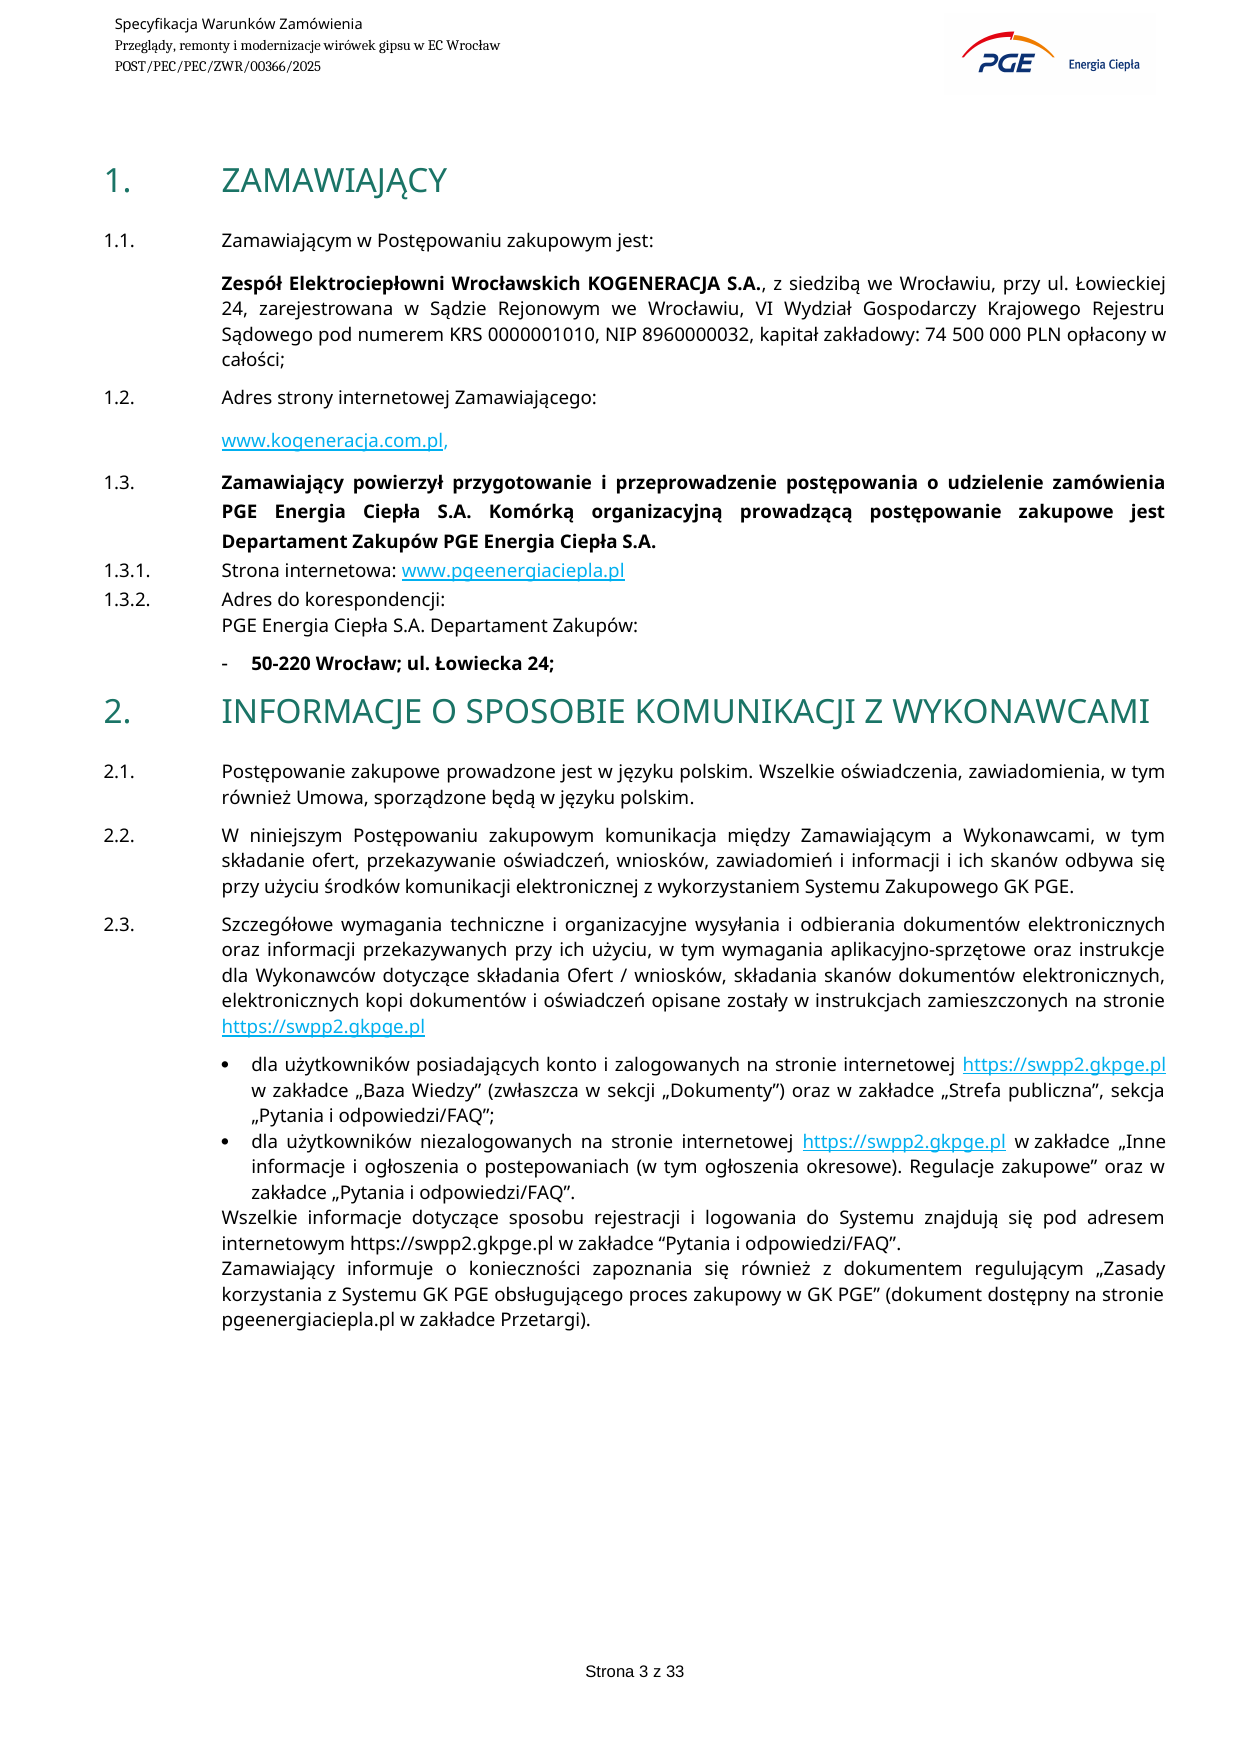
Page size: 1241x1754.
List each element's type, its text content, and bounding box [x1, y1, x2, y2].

subtitle Postępowanie zakupowe prowadzone jest w języku polskim. Wszelkie oświadczenia, zawiadomienia, w tym również Umowa, sporządzone będą w języku polskim. [103, 759, 1166, 810]
list Adres strony internetowej Zamawiającego: [103, 385, 1196, 410]
text Zamawiający informuje o konieczności zapoznania się również z dokumentem regulującym „Zasady korzystania z Systemu GK PGE obsługującego proces zakupowy w GK PGE” (dokument dostępny na stronie pgeenergiaciepla.pl w zakładce Przetargi). [221, 1256, 1166, 1332]
subtitle Zespół Elektrociepłowni Wrocławskich KOGENERACJA S.A., z siedzibą we Wrocławiu, przy ul. Łowieckiej 24, zarejestrowana w Sądzie Rejonowym we Wrocławiu, VI Wydział Gospodarczy Krajowego Rejestru Sądowego pod numerem KRS 0000001010, NIP 8960000032, kapitał zakładowy: 74 500 000 PLN opłacony w całości; [221, 270, 1166, 372]
list dla użytkowników posiadających konto i zalogowanych na stronie internetowej https://swpp2.gkpge.pl w zakładce „Baza Wiedzy” (zwłaszcza w sekcji „Dokumenty”) oraz w zakładce „Strefa publiczna”, sekcja „Pytania i odpowiedzi/FAQ”; [222, 1051, 1166, 1128]
list Zamawiającym w Postępowaniu zakupowym jest: [103, 227, 1166, 252]
subtitle 50-220 Wrocław; ul. Łowiecka 24; [221, 650, 1166, 676]
list Zamawiający powierzył przygotowanie i przeprowadzenie postępowania o udzielenie zamówienia PGE Energia Ciepła S.A. Komórką organizacyjną prowadzącą postępowanie zakupowe jest Departament Zakupów PGE Energia Ciepła S.A. [103, 469, 1166, 554]
subtitle INFORMACJE O SPOSOBIE KOMUNIKACJI Z WYKONAWCAMI [103, 688, 1166, 734]
list dla użytkowników niezalogowanych na stronie internetowej https://swpp2.gkpge.pl w zakładce „Inne informacje i ogłoszenia o postepowaniach (w tym ogłoszenia okresowe). Regulacje zakupowe” oraz w zakładce „Pytania i odpowiedzi/FAQ”. [222, 1128, 1166, 1204]
text PGE Energia Ciepła S.A. Departament Zakupów: [221, 612, 1166, 638]
subtitle Szczegółowe wymagania techniczne i organizacyjne wysyłania i odbierania dokumentów elektronicznych oraz informacji przekazywanych przy ich użyciu, w tym wymagania aplikacyjno-sprzętowe oraz instrukcje dla Wykonawców dotyczące składania Ofert / wniosków, składania skanów dokumentów elektronicznych, elektronicznych kopi dokumentów i oświadczeń opisane zostały w instrukcjach zamieszczonych na stronie https://swpp2.gkpge.pl [103, 911, 1166, 1039]
subtitle W niniejszym Postępowaniu zakupowym komunikacja między Zamawiającym a Wykonawcami, w tym składanie ofert, przekazywanie oświadczeń, wniosków, zawiadomień i informacji i ich skanów odbywa się przy użyciu środków komunikacji elektronicznej z wykorzystaniem Systemu Zakupowego GK PGE. [103, 822, 1166, 899]
list Strona internetowa: www.pgeenergiaciepla.pl [103, 557, 1196, 583]
subtitle ZAMAWIAJĄCY [103, 157, 1166, 202]
picture [944, 13, 1156, 95]
text Wszelkie informacje dotyczące sposobu rejestracji i logowania do Systemu znajdują się pod adresem internetowym https://swpp2.gkpge.pl w zakładce “Pytania i odpowiedzi/FAQ”. [221, 1204, 1166, 1256]
list Adres do korespondencji: [103, 587, 1196, 612]
text www.kogeneracja.com.pl, [221, 428, 1196, 453]
